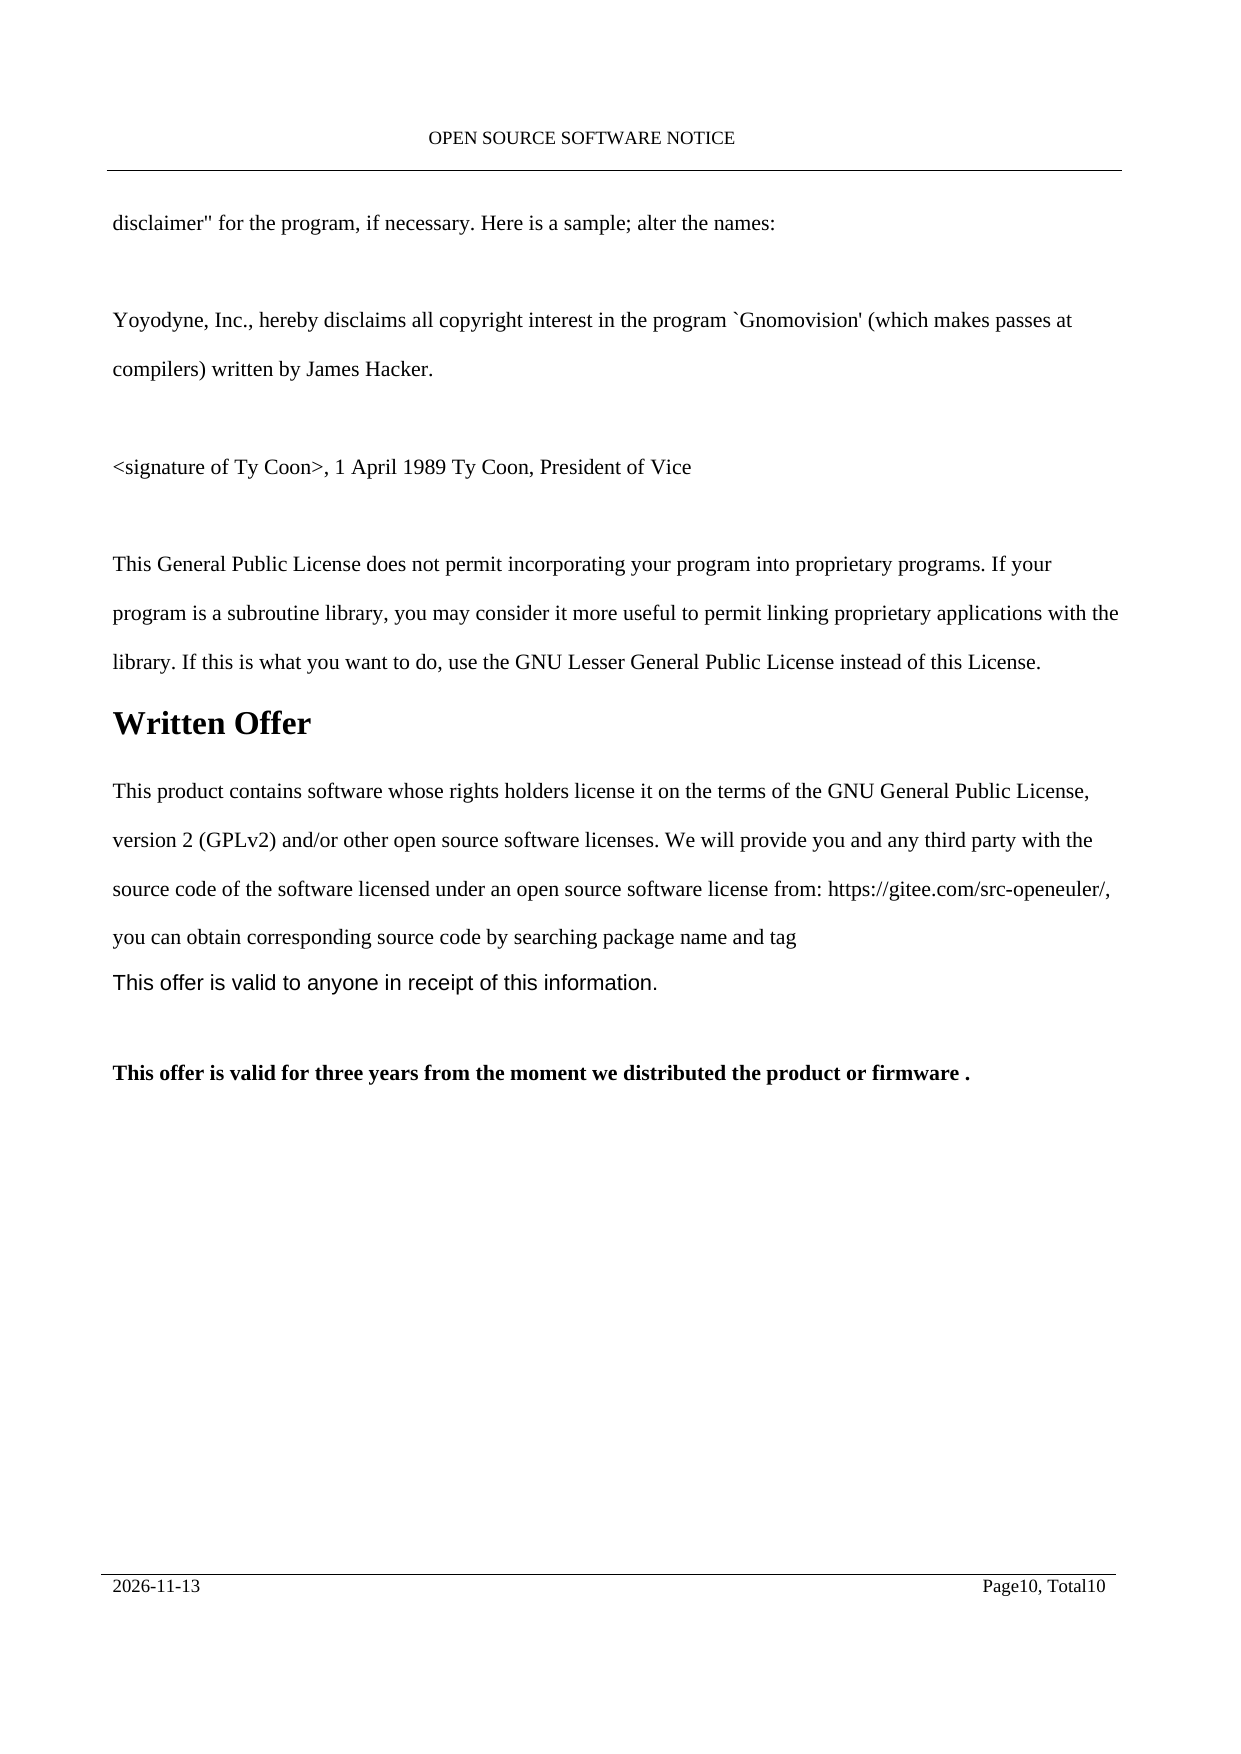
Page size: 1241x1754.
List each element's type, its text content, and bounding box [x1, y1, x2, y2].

text This offer is valid for three years from the moment we distributed the product or firmware . [112, 1056, 1128, 1088]
text Written Offer [112, 690, 1128, 755]
text This product contains software whose rights holders license it on the terms of the GNU General Public License, version 2 (GPLv2) and/or other open source software licenses. We will provide you and any third party with the source code of the software licensed under an open source software license from: https://gitee.com/src-openeuler/, you can obtain corresponding source code by searching package name and tag [112, 774, 1128, 953]
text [112, 206, 1128, 678]
text This offer is valid to anyone in receipt of this information. [112, 966, 1128, 998]
